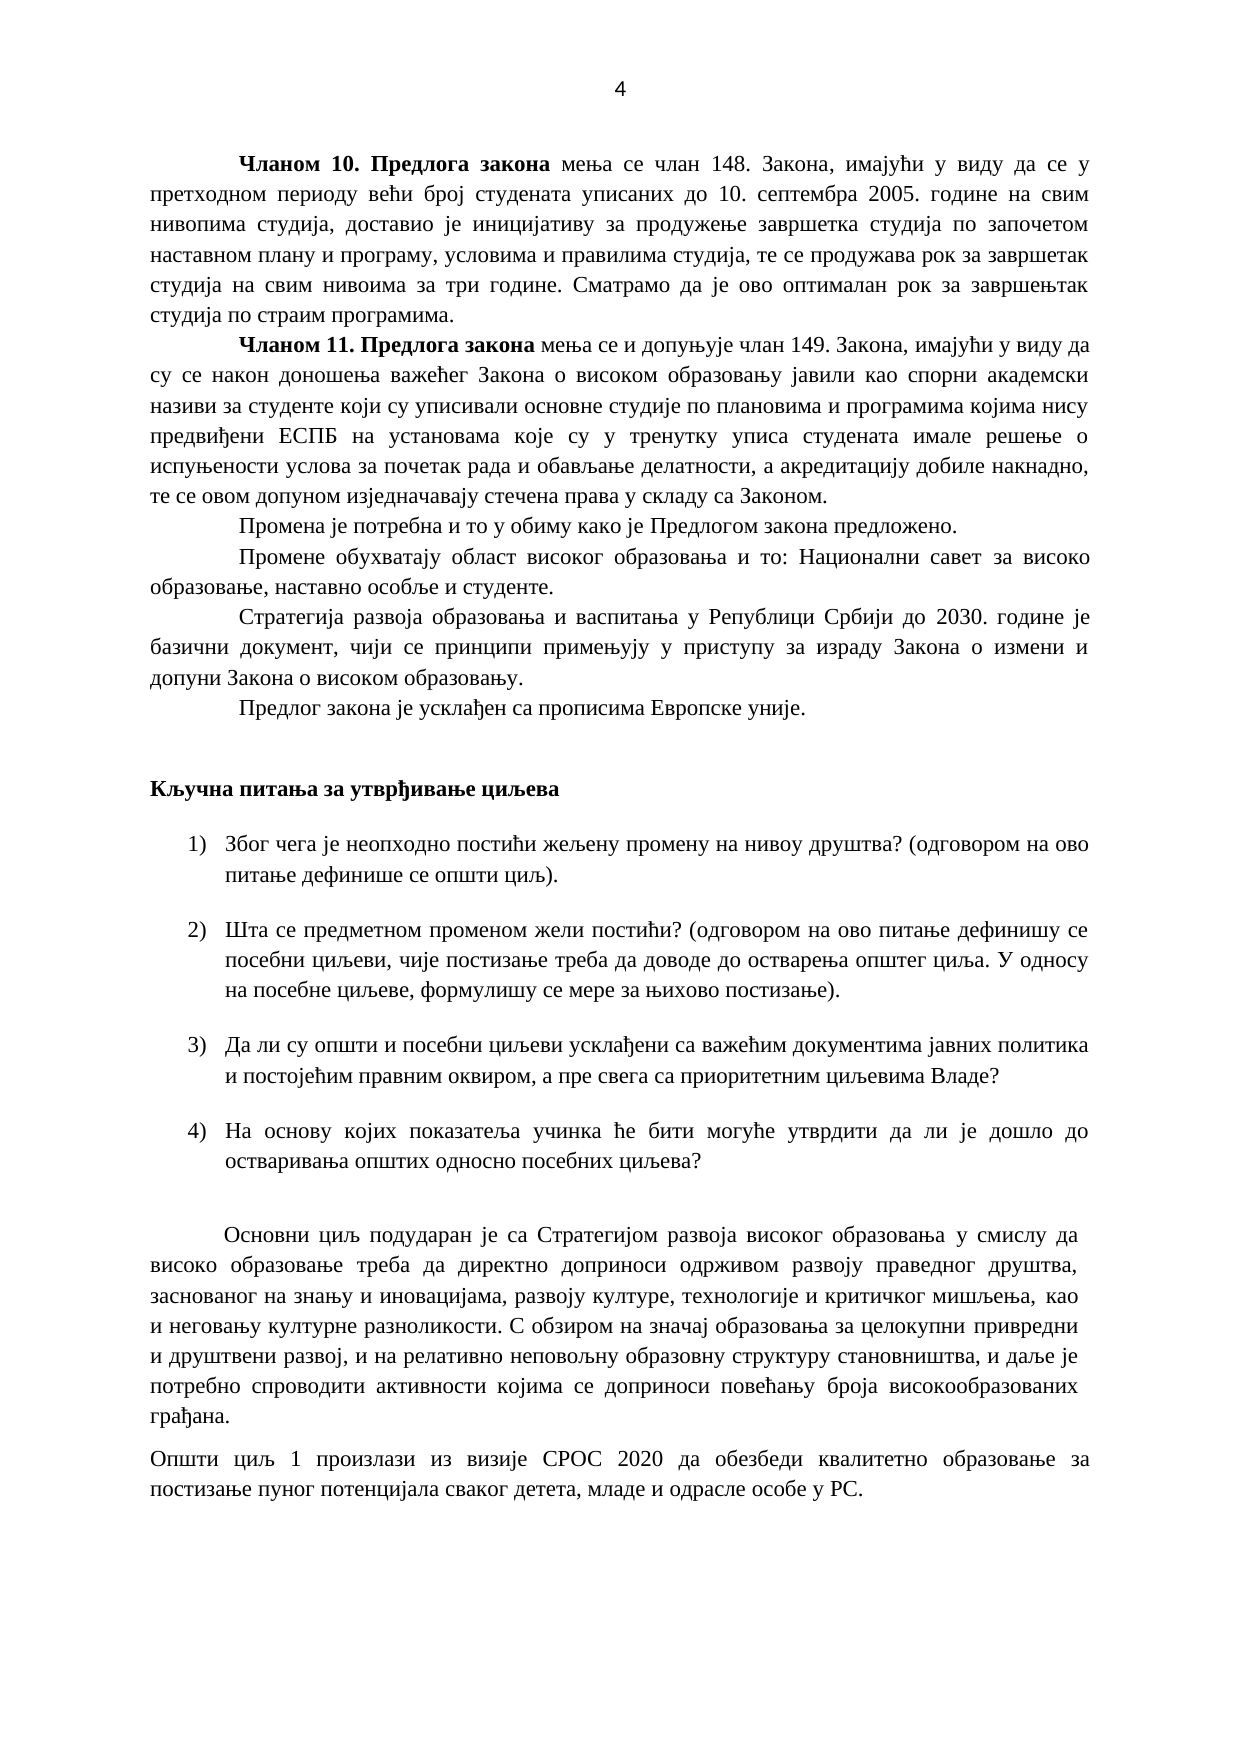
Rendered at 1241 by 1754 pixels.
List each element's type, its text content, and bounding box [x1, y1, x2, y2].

list На основу којих показатеља учинка ће бити могуће утврдити да ли је дошло до остваривања општих односно посебних циљева? [187, 1117, 1090, 1173]
list Да ли су општи и посебни циљеви усклађени са важећим документима јавних политика и постојећим правним оквиром, а пре свега са приоритетним циљевима Владе? [187, 1032, 1090, 1088]
text Чланом 11. Предлога закона мења се и допуњује члан 149. Закона, имајући у виду да су се након доношења важећег Закона о високом образовању јавили као спорни академски називи за студенте који су уписивали основне студије по плановима и програмима којима нису предвиђени ЕСПБ на установама које су у тренутку уписа студената имале решење о испуњености услова за почетак рада и обављање делатности, а акредитацију добиле накнадно, те се овом допуном изједначавају стечена права у складу са Законом. [150, 331, 1090, 509]
text Основни циљ подударан је са Стратегијом развоја високог образовања у смислу да високо образовање треба да директно доприноси одрживом развоју праведног друштва, заснованог на знању и иновацијама, развоју културе, технологије и критичког мишљења, као и неговању културне разноликости. С обзиром на значај образовања за целокупни привредни и друштвени развој, и на релативно неповољну образовну структуру становништва, и даље је потребно спроводити активности којима се доприноси повећању броја високообразованих грађана. [150, 1221, 1078, 1429]
text Предлог закона је усклађен са прописима Европске уније. [150, 694, 1090, 720]
list Због чега је неопходно постићи жељену промену на нивоу друштва? (одговором на ово питање дефинише се општи циљ). [187, 831, 1090, 887]
text Промене обухватају област високог образовања и то: Национални савет за високо образовање, наставно особље и студенте. [150, 543, 1090, 599]
text Општи циљ 1 произлази из визије СРОС 2020 да обезбеди квалитетно образовање за постизање пуног потенцијала сваког детета, младе и одрасле особе у РС. [150, 1445, 1090, 1501]
text Стратегија развоја образовања и васпитања у Републици Србији до 2030. године је базични документ, чији се принципи примењују у приступу за израду Закона о измени и допуни Закона о високом образовању. [150, 603, 1090, 690]
list Шта се предметном променом жели постићи? (одговором на ово питање дефинишу се посебни циљеви, чије постизање треба да доводе до остварења општег циља. У односу на посебне циљеве, формулишу се мере за њихово постизање). [187, 916, 1090, 1003]
text Кључна питања за утврђивање циљева [150, 775, 1090, 802]
text Чланом 10. Предлога закона мења се члан 148. Закона, имајући у виду да се у претходном периоду већи број студената уписаних до 10. септембра 2005. године на свим нивопима студија, доставио је иницијативу за продужење завршетка студија по започетом наставном плану и програму, условима и правилима студија, те се продужава рок за завршетак студија на свим нивоима за три године. Сматрамо да је ово оптималан рок за завршењтак студија по страим програмима. [150, 150, 1090, 327]
text Промена је потребна и то у обиму како је Предлогом закона предложено. [150, 512, 1090, 539]
